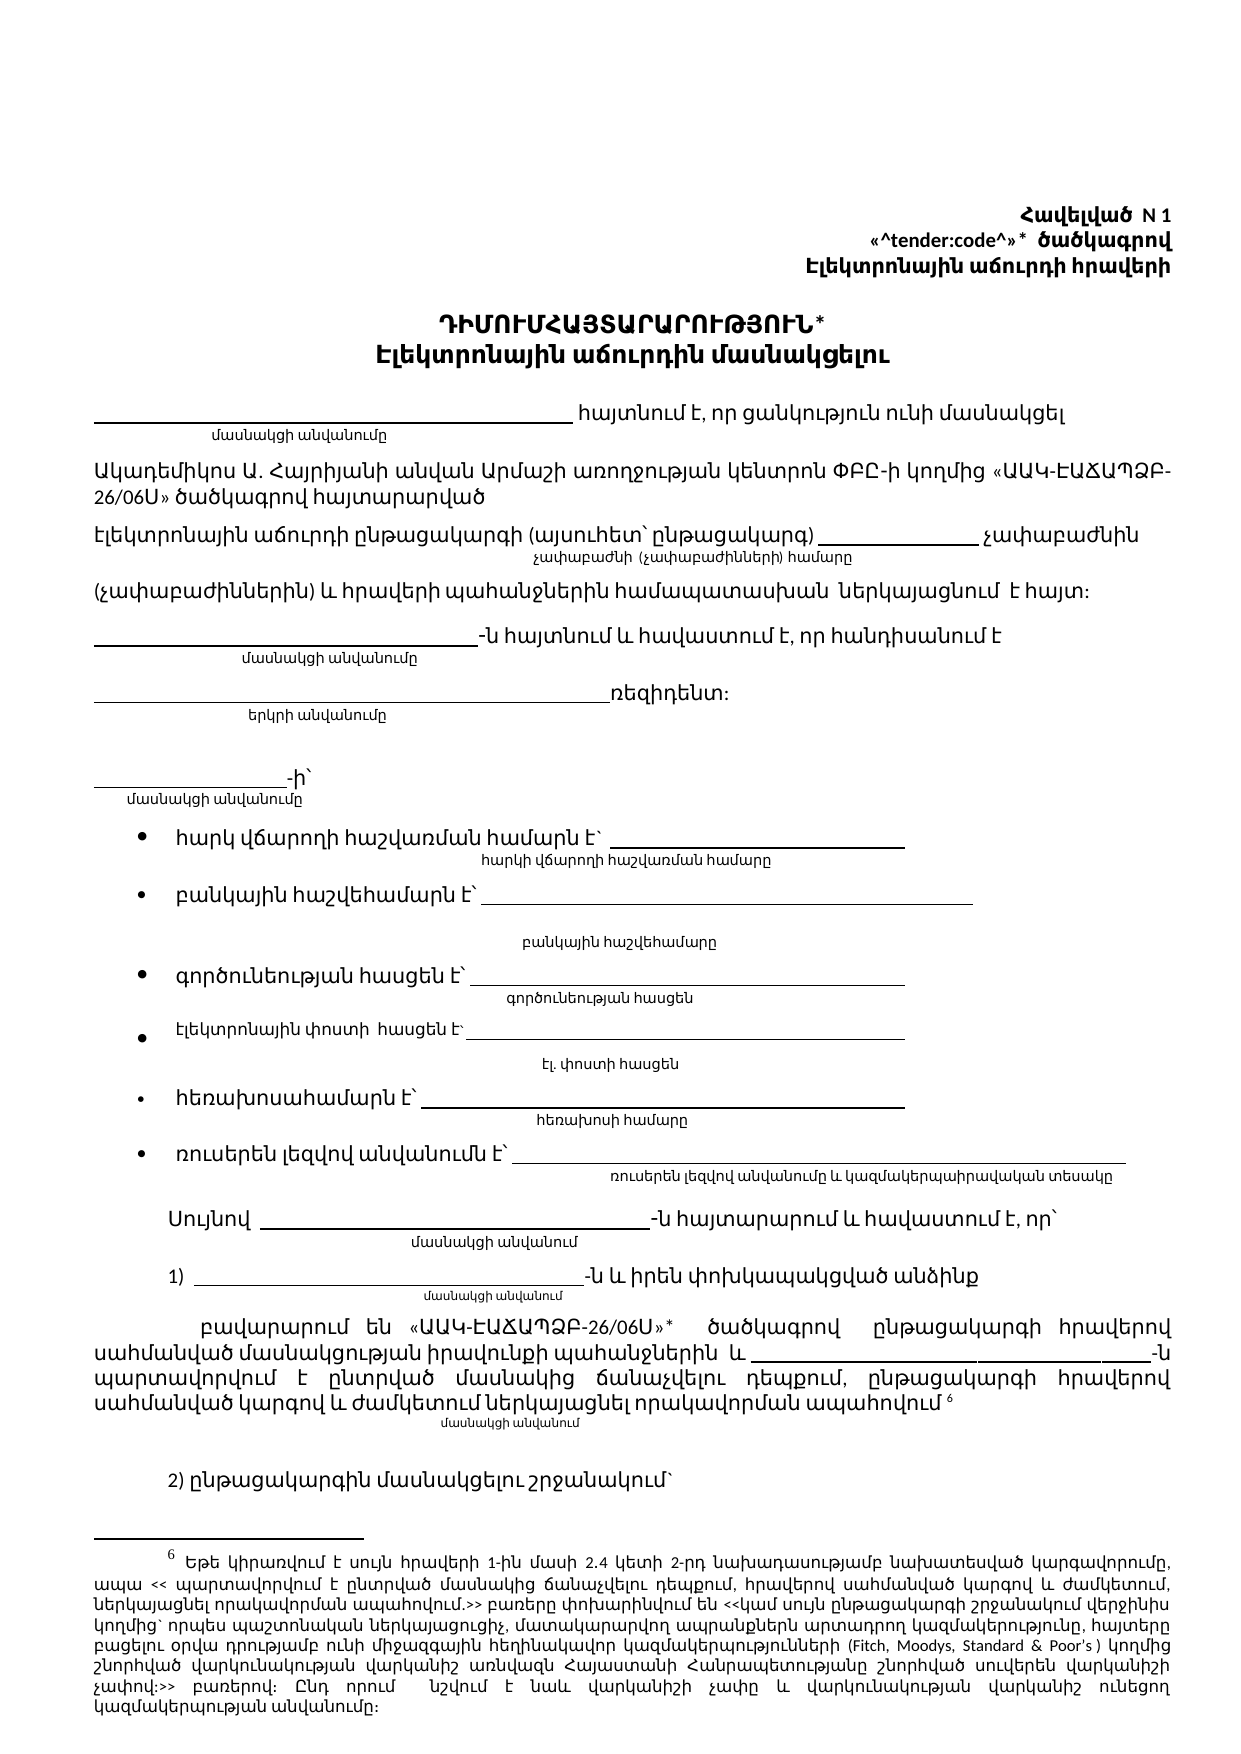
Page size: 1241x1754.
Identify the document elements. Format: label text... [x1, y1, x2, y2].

text ռեզիդենտ: [94, 680, 1171, 706]
list էլեկտրոնային փոստի հասցեն է՝ [138, 1019, 1171, 1055]
text էլ. փոստի հասցեն [94, 1055, 1171, 1086]
text -ն հայտնում և հավաստում է, որ հանդիսանում է [94, 619, 1171, 650]
text մասնակցի անվանում [94, 1289, 1171, 1314]
text ԴԻՄՈՒՄՀԱՅՏԱՐԱՐՈՒԹՅՈՒՆ* [94, 309, 1171, 339]
list ռուսերեն լեզվով անվանումն է՝ [138, 1141, 1171, 1167]
text Էլեկտրոնային աճուրդի հրավերի [94, 253, 1171, 278]
text ռուսերեն լեզվով անվանումը և կազմակերպաիրավական տեսակը [536, 1167, 1171, 1197]
list հեռախոսահամարն է՝ [138, 1086, 1171, 1111]
text մասնակցի անվանումը [94, 790, 1171, 821]
list հարկ վճարողի հաշվառման համարն է` [138, 821, 1171, 851]
text (չափաբաժիններին) և հրավերի պահանջներին համապատասխան ներկայացնում է հայտ: [94, 578, 1171, 604]
text երկրի անվանումը [94, 706, 1171, 736]
text մասնակցի անվանումը [94, 650, 1171, 680]
text բավարարում են «ԱԱԿ-ԷԱՃԱՊՁԲ-26/06Ս»* ծածկագրով ընթացակարգի հրավերով սահմանված մասնակցության իրավունքի պահանջներին և -ն պարտավորվում է ընտրված մասնակից ճանաչվելու դեպքում, ընթացակարգի հրավերով սահմանված կարգով և ժամկետում ներկայացնել որակավորման ապահովում [94, 1314, 1171, 1416]
text Սույնով -ն հայտարարում և հավաստում է, որ՝ [94, 1202, 1171, 1233]
text հարկի վճարողի հաշվառման համարը [94, 851, 1171, 882]
text 2) ընթացակարգին մասնակցելու շրջանակում` [94, 1467, 1171, 1492]
list բանկային հաշվեհամարն է՝ [138, 882, 1171, 933]
text 1) -ն և իրեն փոխկապակցված անձինք [94, 1263, 1171, 1289]
text գործունեության հասցեն [94, 989, 1171, 1019]
text Ակադեմիկոս Ա. Հայրիյանի անվան Արմաշի առողջության կենտրոն ՓԲԸ-ի կողմից «ԱԱԿ-ԷԱՃԱՊՁԲ-26/06Ս» ծածկագրով հայտարարված [94, 456, 1171, 510]
text մասնակցի անվանումը [94, 426, 1171, 456]
text «^tender:code^»* ծածկագրով [94, 227, 1171, 253]
text բանկային հաշվեհամարը [94, 933, 1171, 963]
text չափաբաժնի (չափաբաժինների) համարը [94, 548, 1171, 578]
text Հավելված N 1 [94, 202, 1171, 227]
text մասնակցի անվանում [94, 1233, 1171, 1263]
text հայտնում է, որ ցանկություն ունի մասնակցել [94, 400, 1171, 426]
subtitle Էլեկտրոնային աճուրդին մասնակցելու [94, 339, 1171, 370]
text մասնակցի անվանում [94, 1416, 1171, 1441]
text հեռախոսի համարը [462, 1111, 1171, 1141]
text -ի՝ [94, 765, 1171, 790]
text էլեկտրոնային աճուրդի ընթացակարգի (այսուհետ՝ ընթացակարգ) չափաբաժնին [94, 522, 1171, 548]
list գործունեության հասցեն է՝ [138, 963, 1171, 989]
